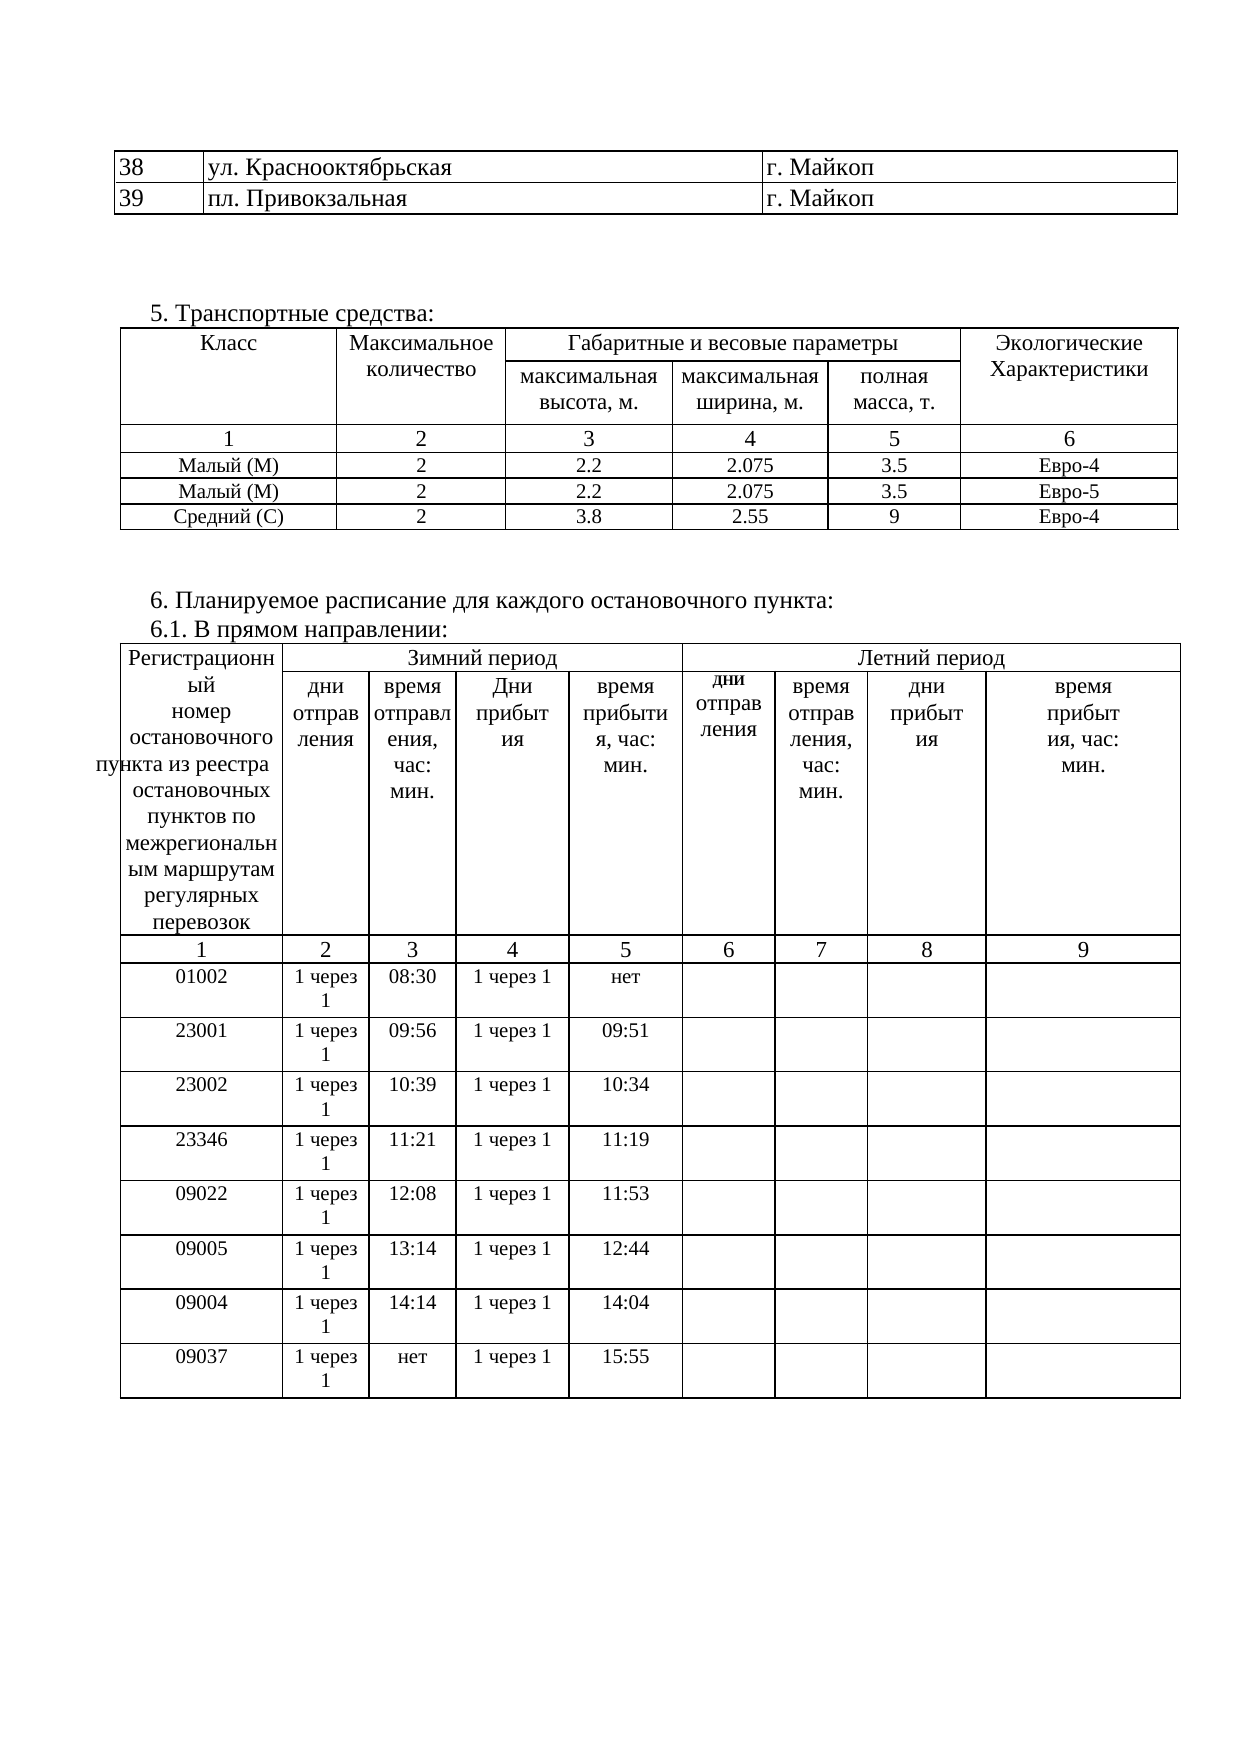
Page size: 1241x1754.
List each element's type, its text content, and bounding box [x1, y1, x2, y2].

table_cell [987, 1290, 1180, 1343]
table_cell 1 через 1 [457, 1127, 568, 1179]
table_cell [987, 1236, 1180, 1288]
table_cell [776, 964, 867, 1016]
table_cell время отправ ления, час: мин. [776, 672, 867, 934]
table_cell 1 через 1 [283, 1236, 368, 1288]
table_cell [868, 964, 985, 1016]
table_cell максимальная ширина, м. [673, 362, 827, 424]
table_cell [868, 1290, 985, 1343]
table_cell 23001 [121, 1018, 282, 1071]
table_header Зимний период [283, 644, 682, 671]
table_cell [776, 1236, 867, 1288]
table_cell нет [570, 964, 682, 1016]
table_cell время прибыти я, час: мин. [570, 672, 682, 934]
table_cell Дни прибыт ия [457, 672, 568, 934]
table_cell 4 [673, 425, 827, 452]
table_cell 1 через 1 [457, 1290, 568, 1343]
table_cell полная масса, т. [829, 362, 960, 424]
table_cell 5 [570, 936, 682, 962]
table_cell 2 [337, 505, 505, 528]
table_cell [868, 1181, 985, 1234]
table_cell дни прибыт ия [868, 672, 985, 934]
table_cell Малый (М) [121, 453, 336, 477]
table_cell время прибыт ия, час: мин. [987, 672, 1180, 934]
table_cell 3.5 [829, 479, 960, 503]
table_cell [868, 1236, 985, 1288]
table_cell 11:53 [570, 1181, 682, 1234]
table_cell 1 через 1 [457, 1236, 568, 1288]
table_cell Евро-5 [961, 479, 1177, 503]
table_cell 1 через 1 [283, 1344, 368, 1397]
table_header Габаритные и весовые параметры [506, 329, 960, 360]
table_cell 3.8 [506, 505, 672, 528]
table_cell [987, 1344, 1180, 1397]
table_cell 1 через 1 [457, 964, 568, 1016]
table_cell 01002 [121, 964, 282, 1016]
table_cell [683, 1236, 774, 1288]
table_cell 1 через 1 [283, 1127, 368, 1179]
table_cell [987, 1127, 1180, 1179]
table_cell 09005 [121, 1236, 282, 1288]
table_cell 12:08 [370, 1181, 455, 1234]
table_cell 2.075 [673, 479, 827, 503]
table_cell 15:55 [570, 1344, 682, 1397]
table_cell 10:34 [570, 1072, 682, 1125]
table_cell 1 через 1 [283, 1072, 368, 1125]
table_cell [776, 1018, 867, 1071]
table_cell 10:39 [370, 1072, 455, 1125]
table_cell 39 [115, 183, 203, 213]
table_cell 1 через 1 [457, 1018, 568, 1071]
text 6.1. В прямом направлении: [150, 614, 1090, 643]
table_cell 2.2 [506, 453, 672, 477]
table_cell [987, 1181, 1180, 1234]
table_cell 1 [121, 425, 336, 452]
table_cell 38 [115, 152, 203, 181]
table_cell 08:30 [370, 964, 455, 1016]
table_cell г. Майкоп [763, 181, 1177, 213]
table_cell ДНИ отправ ления [683, 672, 774, 934]
table_cell 7 [776, 936, 867, 962]
text 6. Планируемое расписание для каждого остановочного пункта: [150, 585, 1090, 614]
table_cell 1 через 1 [457, 1072, 568, 1125]
table_cell [868, 1018, 985, 1071]
table_cell 1 через 1 [457, 1181, 568, 1234]
text 5. Транспортные средства: [150, 298, 1090, 327]
table_cell 11:19 [570, 1127, 682, 1179]
table_cell Средний (С) [121, 505, 336, 528]
table_cell 09022 [121, 1181, 282, 1234]
table_cell 5 [829, 425, 960, 452]
table_cell 9 [829, 505, 960, 528]
table_cell ул. Краснооктябрьская [204, 152, 762, 181]
table_cell 2.2 [506, 479, 672, 503]
table_cell 2 [337, 425, 505, 452]
table_cell 1 через 1 [283, 1181, 368, 1234]
table_cell 6 [961, 425, 1177, 452]
table_cell [683, 964, 774, 1016]
table_cell 3 [506, 425, 672, 452]
table_cell [683, 1018, 774, 1071]
table_cell 1 через 1 [283, 964, 368, 1016]
table_cell [868, 1344, 985, 1397]
table_cell [683, 1344, 774, 1397]
table_cell [987, 964, 1180, 1016]
table_cell пл. Привокзальная [204, 183, 762, 213]
table_cell [987, 1072, 1180, 1125]
table_header Экологические Характеристики [961, 329, 1177, 424]
table_cell 1 через 1 [457, 1344, 568, 1397]
table_cell [683, 1127, 774, 1179]
table_header Максимальное количество [337, 329, 505, 424]
table_cell [776, 1181, 867, 1234]
table_cell 09:56 [370, 1018, 455, 1071]
table_cell 13:14 [370, 1236, 455, 1288]
table_cell 1 через 1 [283, 1018, 368, 1071]
table_cell 1 через 1 [283, 1290, 368, 1343]
table_cell 3.5 [829, 453, 960, 477]
table_cell нет [370, 1344, 455, 1397]
table_cell [868, 1127, 985, 1179]
table_header Регистрационный номер остановочного пункта из реестра остановочных пунктов по межрегиональным маршрутам регулярных перевозок [121, 644, 282, 934]
table_cell [776, 1127, 867, 1179]
table_header Летний период [683, 644, 1180, 671]
table_header Класс [121, 329, 336, 424]
table_cell время отправл ения, час: мин. [370, 672, 455, 934]
table_cell 2 [283, 936, 368, 962]
table_cell 11:21 [370, 1127, 455, 1179]
table_cell дни отправ ления [283, 672, 368, 934]
table_cell Евро-4 [961, 505, 1177, 528]
table_cell максимальная высота, м. [506, 362, 672, 424]
table_cell [683, 1072, 774, 1125]
table_cell 2.075 [673, 453, 827, 477]
table_cell 8 [868, 936, 985, 962]
table_cell 4 [457, 936, 568, 962]
table_cell 09037 [121, 1344, 282, 1397]
table_cell [683, 1290, 774, 1343]
table_cell 1 [121, 936, 282, 962]
table_cell 9 [987, 936, 1180, 962]
table_cell г. Майкоп [763, 152, 1177, 181]
table_cell 6 [683, 936, 774, 962]
table_cell 2.55 [673, 505, 827, 528]
table_cell 09:51 [570, 1018, 682, 1071]
table_cell 3 [370, 936, 455, 962]
table_cell 2 [337, 453, 505, 477]
table_cell [776, 1072, 867, 1125]
table_cell Евро-4 [961, 453, 1177, 477]
table_cell [868, 1072, 985, 1125]
table_cell 23002 [121, 1072, 282, 1125]
table_cell Малый (М) [121, 479, 336, 503]
table_cell 23346 [121, 1127, 282, 1179]
table_cell 12:44 [570, 1236, 682, 1288]
table_cell 14:04 [570, 1290, 682, 1343]
table_cell [683, 1181, 774, 1234]
table_cell 2 [337, 479, 505, 503]
table_cell [776, 1290, 867, 1343]
table_cell [776, 1344, 867, 1397]
table_cell 09004 [121, 1290, 282, 1343]
table_cell [987, 1018, 1180, 1071]
table_cell 14:14 [370, 1290, 455, 1343]
